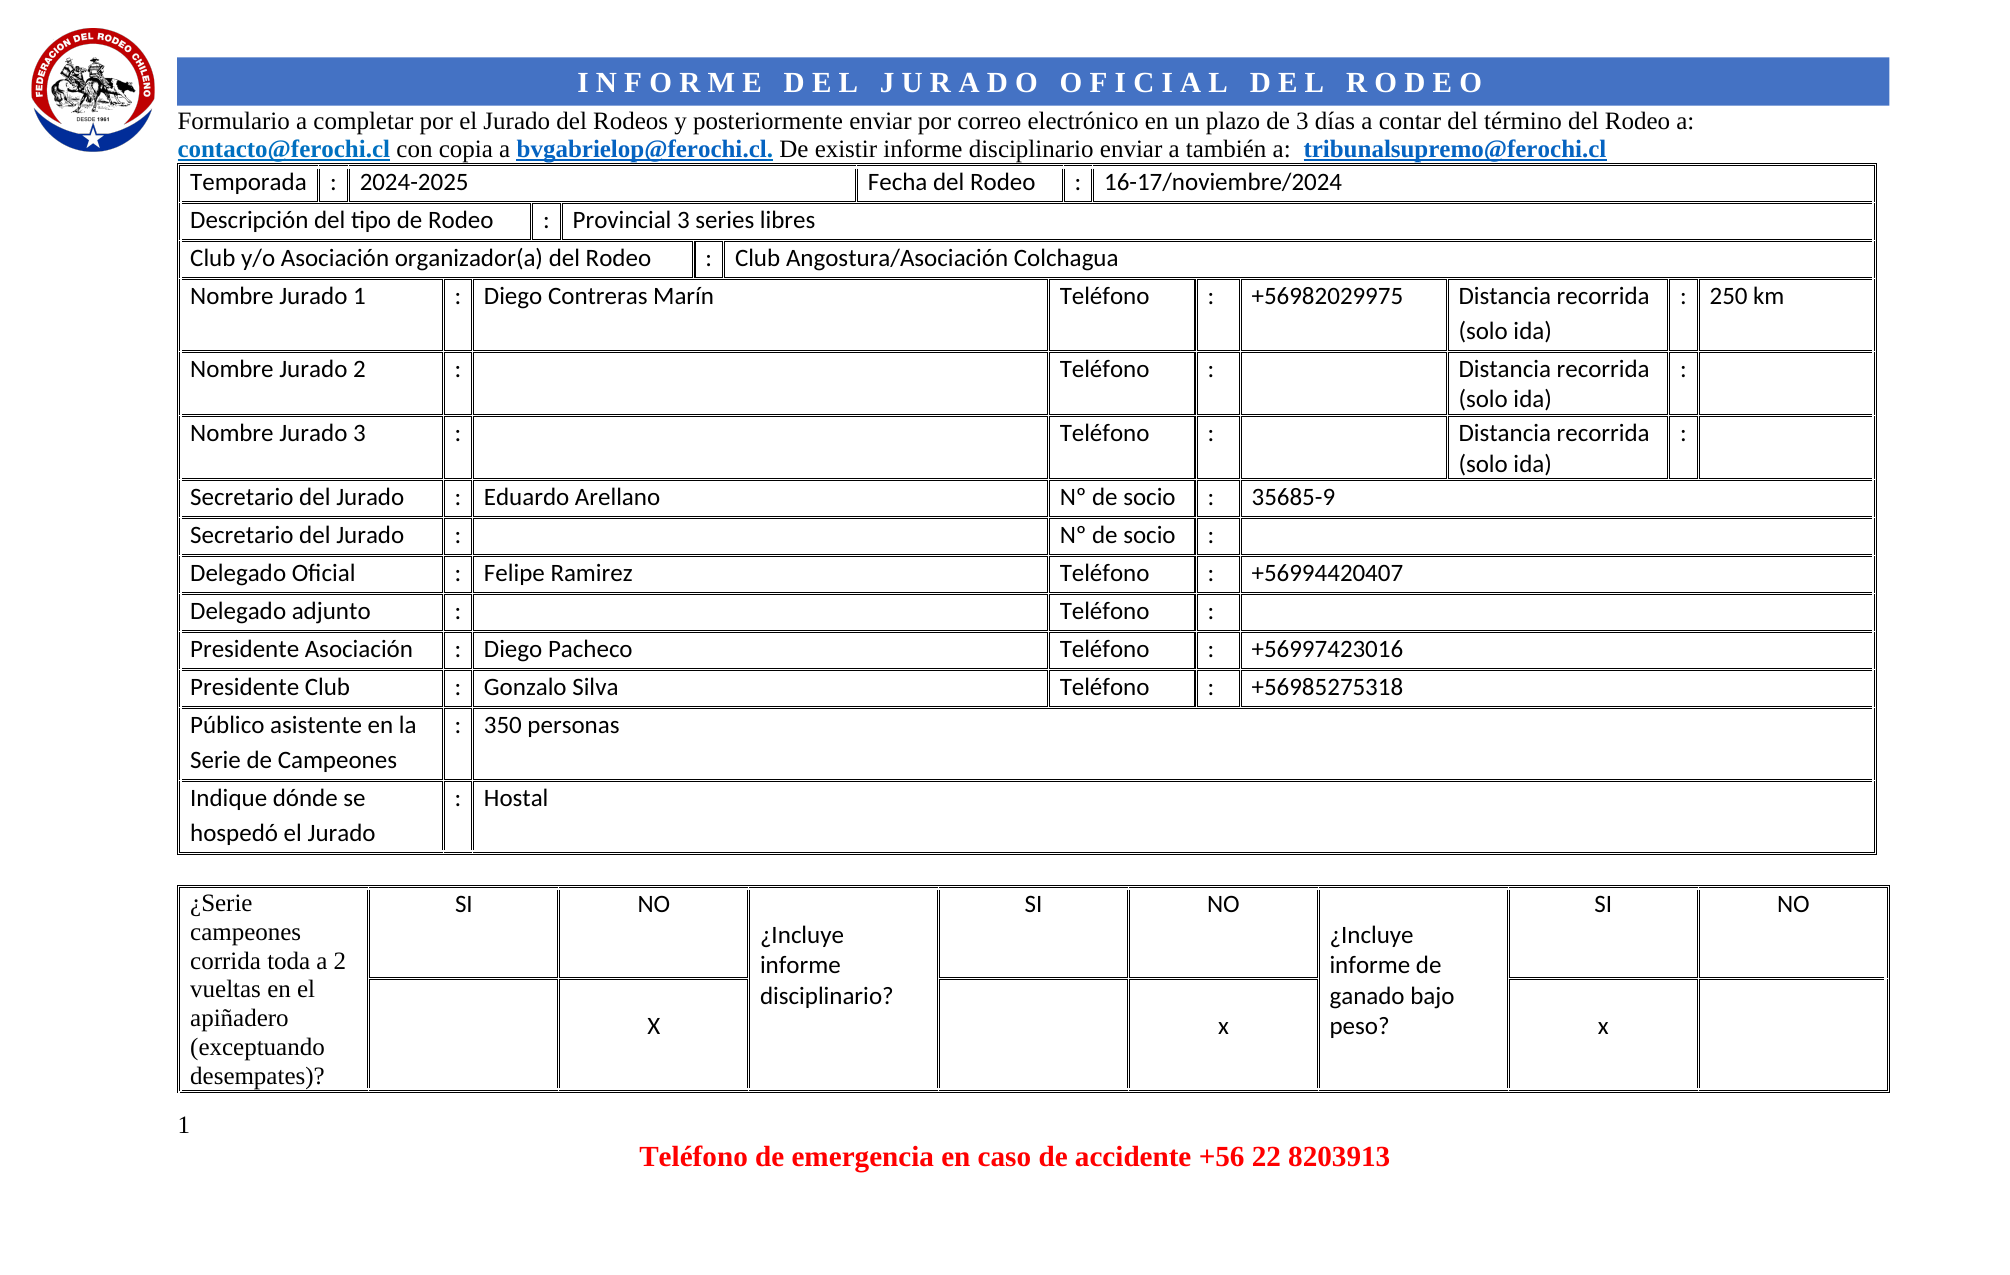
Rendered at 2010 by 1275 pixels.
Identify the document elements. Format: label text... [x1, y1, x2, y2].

table_cell [1242, 417, 1446, 478]
table_cell : [1198, 280, 1239, 350]
table_header SI [1508, 888, 1698, 977]
table_cell Felipe Ramirez [474, 557, 1047, 592]
table_cell : [1198, 519, 1239, 554]
table_cell Distancia recorrida (solo ida) [1449, 280, 1667, 350]
table_cell Teléfono [1050, 557, 1194, 592]
table_cell : [1670, 417, 1697, 478]
table_cell Distancia recorrida (solo ida) [1449, 417, 1667, 478]
table_cell [369, 980, 558, 1089]
table_cell : [445, 280, 471, 350]
table_cell [1240, 516, 1875, 554]
table_cell [474, 353, 1047, 414]
table_cell Teléfono [1050, 633, 1194, 668]
table_cell : [445, 417, 471, 478]
text Formulario a completar por el Jurado del Rodeos y posteriormente enviar por correo electrónico en un plazo de 3 días a contar del término del Rodeo a: contacto@ferochi.cl con copia a bvgabrielop@ferochi.cl. De existir informe disciplinario enviar a también a: tribunalsupremo@ferochi.cl [177, 106, 1890, 163]
table_cell : [533, 204, 560, 239]
table_cell : [445, 557, 471, 592]
table_cell : [445, 633, 471, 668]
table_cell [1698, 414, 1875, 478]
table_cell : [443, 782, 472, 852]
table_cell Club Angostura/Asociación Colchagua [724, 239, 1875, 277]
table_cell Descripción del tipo de Rodeo [179, 201, 532, 239]
table_header 16-17/noviembre/2024 [1093, 166, 1874, 201]
table_cell Provincial 3 series libres [561, 201, 1875, 239]
table_cell +56982029975 [1242, 280, 1446, 350]
table_header ¿Incluye informe disciplinario? [749, 888, 938, 1089]
table_cell : [445, 481, 471, 516]
table_cell Presidente Asociación [179, 630, 443, 668]
table_cell : [1198, 557, 1239, 592]
table_cell x [1128, 980, 1318, 1089]
table_header Temporada [179, 164, 319, 201]
table_cell [474, 417, 1047, 478]
table_cell Nombre Jurado 1 [179, 277, 443, 350]
table_cell Eduardo Arellano [474, 481, 1047, 516]
table_cell 35685-9 [1240, 478, 1875, 516]
table_cell Delegado adjunto [179, 592, 443, 630]
table_cell Teléfono [1050, 353, 1194, 414]
table_cell Teléfono [1050, 671, 1194, 706]
table_cell Hostal [473, 779, 1874, 852]
table_cell Club y/o Asociación organizador(a) del Rodeo [179, 239, 694, 277]
table_cell [474, 519, 1047, 554]
table_cell +56994420407 [1240, 554, 1875, 592]
table_cell X [559, 980, 748, 1089]
table_cell Gonzalo Silva [474, 671, 1047, 706]
table_header ¿Incluye informe de ganado bajo peso? [1318, 888, 1508, 1089]
table_header NO [559, 888, 748, 977]
table_cell Teléfono [1050, 417, 1194, 478]
table_header SI [938, 888, 1128, 977]
table_cell [1242, 353, 1446, 414]
table_cell [474, 595, 1047, 630]
table_cell Indique dónde se hospedó el Jurado [180, 779, 443, 852]
table_cell Delegado Oficial [179, 554, 443, 592]
table_cell Secretario del Jurado [179, 516, 443, 554]
table_cell : [445, 353, 471, 414]
table_cell : [1198, 633, 1239, 668]
table_header NO [1128, 888, 1318, 977]
table_cell : [445, 671, 471, 706]
table_header ¿Serie campeones corrida toda a 2 vueltas en el apiñadero (exceptuando desempates)? [179, 886, 369, 1089]
table_cell 350 personas [474, 706, 1874, 779]
table_cell : [1198, 481, 1239, 516]
table_cell Nombre Jurado 2 [179, 350, 443, 414]
table_cell : [445, 709, 471, 779]
table_header SI [369, 888, 558, 977]
table_cell [1698, 350, 1875, 414]
table_header NO [1698, 888, 1887, 977]
table_cell Distancia recorrida (solo ida) [1449, 353, 1667, 414]
table_cell : [1198, 417, 1239, 478]
table_cell [1240, 592, 1875, 630]
table_cell Nº de socio [1050, 481, 1194, 516]
table_cell Nº de socio [1050, 519, 1194, 554]
table_cell [938, 980, 1128, 1089]
table_cell [1698, 977, 1887, 1089]
table_header : [1063, 164, 1093, 201]
table_cell x [1508, 980, 1698, 1089]
table_cell Presidente Club [179, 668, 443, 706]
table_cell : [445, 595, 471, 630]
table_cell : [1198, 595, 1239, 630]
table_cell +56997423016 [1240, 630, 1875, 668]
picture [31, 28, 155, 152]
table_cell Público asistente en la Serie de Campeones [180, 706, 442, 779]
table_cell : [1198, 671, 1239, 706]
table_cell +56985275318 [1240, 668, 1875, 706]
table_cell Teléfono [1050, 280, 1194, 350]
table_cell Diego Contreras Marín [474, 280, 1047, 350]
table_cell : [445, 519, 471, 554]
table_cell : [1670, 280, 1697, 350]
table_cell : [1198, 353, 1239, 414]
table_header 2024-2025 [348, 166, 856, 201]
table_cell Secretario del Jurado [179, 478, 443, 516]
table_cell Teléfono [1050, 595, 1194, 630]
table_cell : [696, 242, 722, 277]
table_cell 250 km [1698, 277, 1875, 350]
table_header : [319, 166, 348, 201]
table_cell Nombre Jurado 3 [179, 414, 443, 478]
table_cell Diego Pacheco [474, 633, 1047, 668]
table_header Fecha del Rodeo [856, 166, 1063, 201]
table_cell : [1670, 353, 1697, 414]
